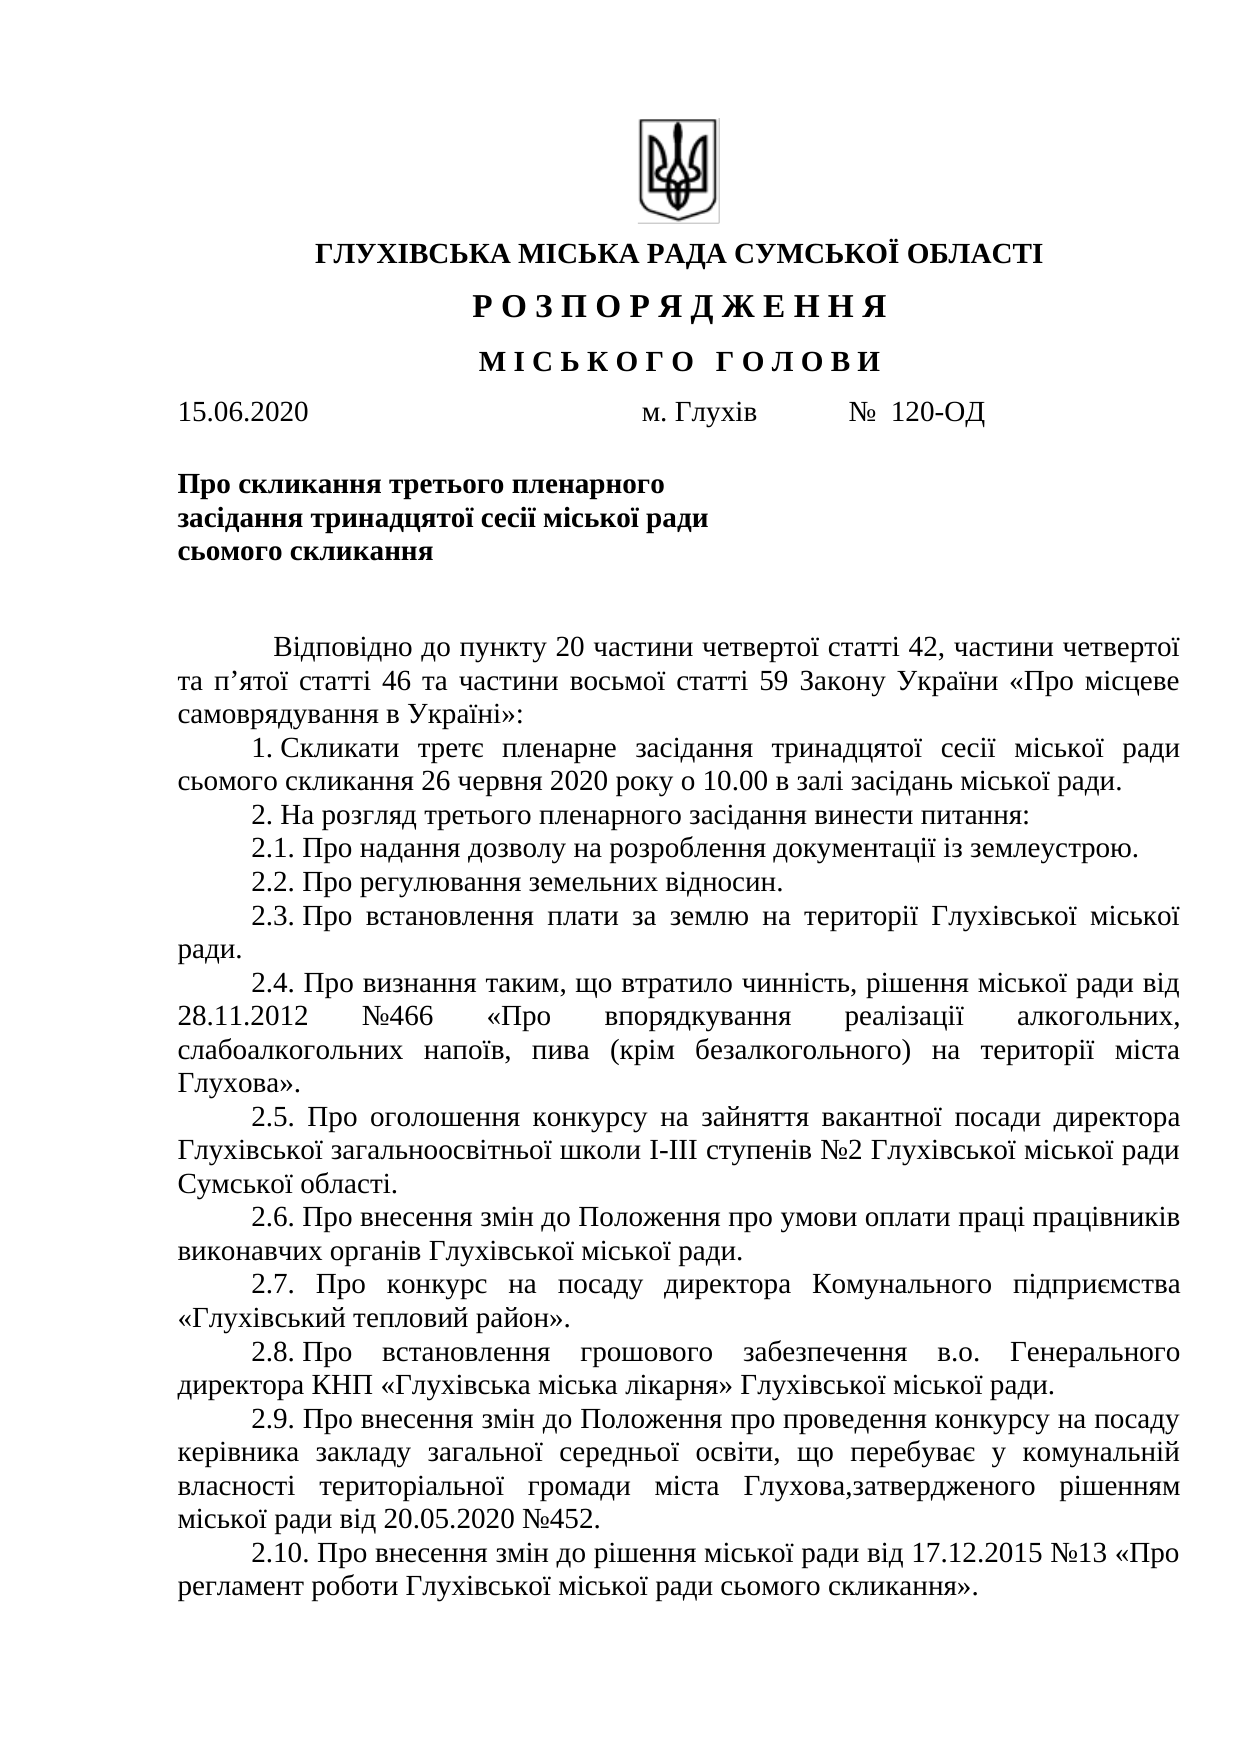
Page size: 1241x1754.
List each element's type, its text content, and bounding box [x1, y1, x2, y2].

text Р О З П О Р Я Д Ж Е Н Н Я [177, 287, 1181, 325]
text 2.9. Про внесення змін до Положення про проведення конкурсу на посаду керівника закладу загальної середньої освіти, що перебуває у комунальній власності територіальної громади міста Глухова,затвердженого рішенням міської ради від 20.05.2020 №452. [177, 1401, 1181, 1535]
text сьомого скликання [177, 533, 1181, 567]
text Відповідно до пункту 20 частини четвертої статті 42, частини четвертої та п’ятої статті 46 та частини восьмої статті 59 Закону України «Про місцеве самоврядування в Україні»: [177, 629, 1181, 730]
text 15.06.2020 м. Глухів № 120-ОД [177, 394, 1181, 428]
text 2.3. Про встановлення плати за землю на території Глухівської міської ради. [177, 898, 1181, 965]
picture [637, 118, 721, 225]
text засідання тринадцятої сесії міської ради [177, 500, 1181, 533]
text Про скликання третього пленарного [177, 466, 1181, 500]
text 2.7. Про конкурс на посаду директора Комунального підприємства «Глухівський тепловий район». [177, 1267, 1181, 1334]
text 2.8. Про встановлення грошового забезпечення в.о. Генерального директора КНП «Глухівська міська лікарня» Глухівської міської ради. [177, 1334, 1181, 1401]
text 2.10. Про внесення змін до рішення міської ради від 17.12.2015 №13 «Про регламент роботи Глухівської міської ради сьомого скликання». [177, 1535, 1181, 1602]
text 2. На розгляд третього пленарного засідання винести питання: [177, 797, 1181, 831]
text 2.1. Про надання дозволу на розроблення документації із землеустрою. [177, 831, 1181, 864]
text ГЛУХІВСЬКА МІСЬКА РАДА СУМСЬКОЇ ОБЛАСТІ [177, 236, 1181, 270]
text 2.5. Про оголошення конкурсу на зайняття вакантної посади директора Глухівської загальноосвітньої школи І-ІІІ ступенів №2 Глухівської міської ради Сумської області. [177, 1099, 1181, 1199]
text 2.4. Про визнання таким, що втратило чинність, рішення міської ради від 28.11.2012 №466 «Про впорядкування реалізації алкогольних, слабоалкогольних напоїв, пива (крім безалкогольного) на території міста Глухова». [177, 965, 1181, 1099]
text 1. Скликати третє пленарне засідання тринадцятої сесії міської ради сьомого скликання 26 червня 2020 року о 10.00 в залі засідань міської ради. [177, 730, 1181, 797]
text 2.2. Про регулювання земельних відносин. [177, 864, 1181, 898]
text М І С Ь К О Г О Г О Л О В И [177, 344, 1181, 378]
text 2.6. Про внесення змін до Положення про умови оплати праці працівників виконавчих органів Глухівської міської ради. [177, 1199, 1181, 1267]
